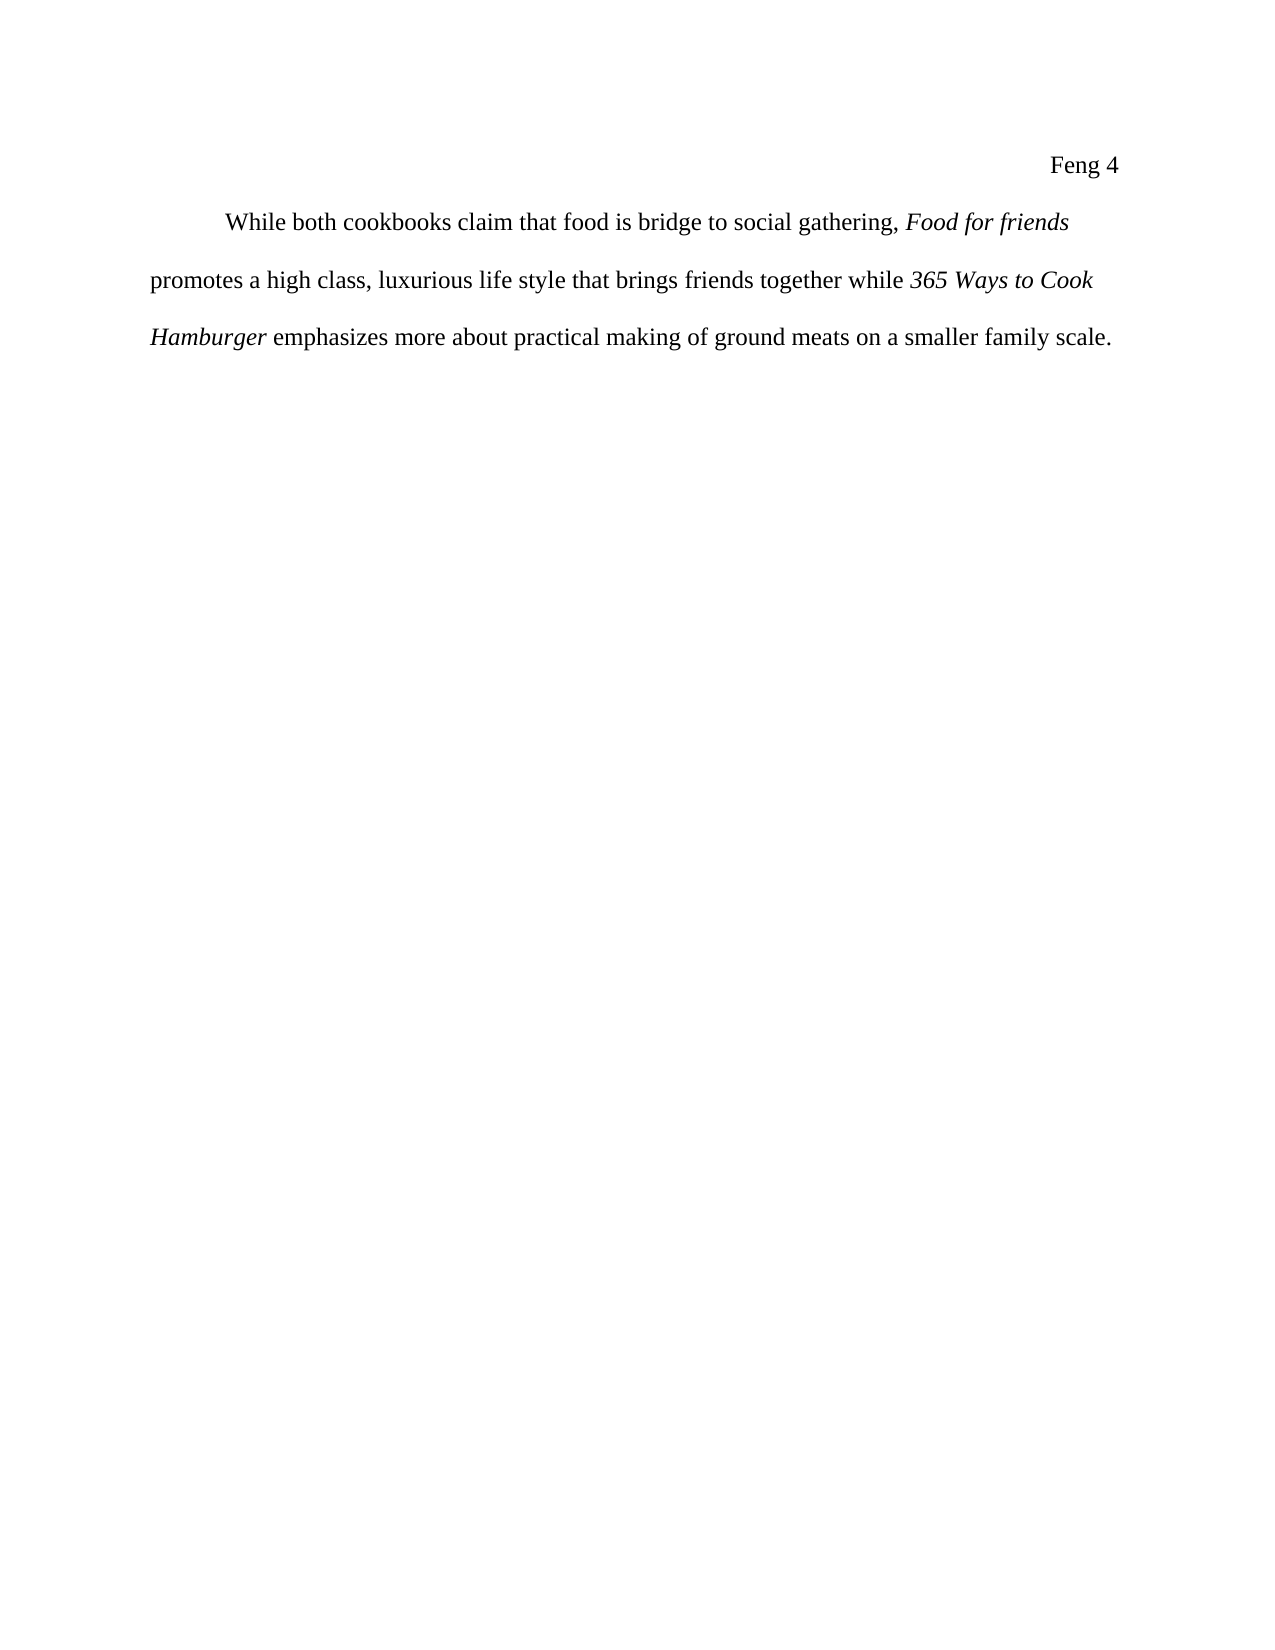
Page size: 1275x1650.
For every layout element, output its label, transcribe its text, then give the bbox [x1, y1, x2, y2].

text Feng 4 [975, 150, 1125, 179]
text While both cookbooks claim that food is bridge to social gathering, Food for friends promotes a high class, luxurious life style that brings friends together while 365 Ways to Cook Hamburger emphasizes more about practical making of ground meats on a smaller family scale. [150, 207, 1125, 351]
